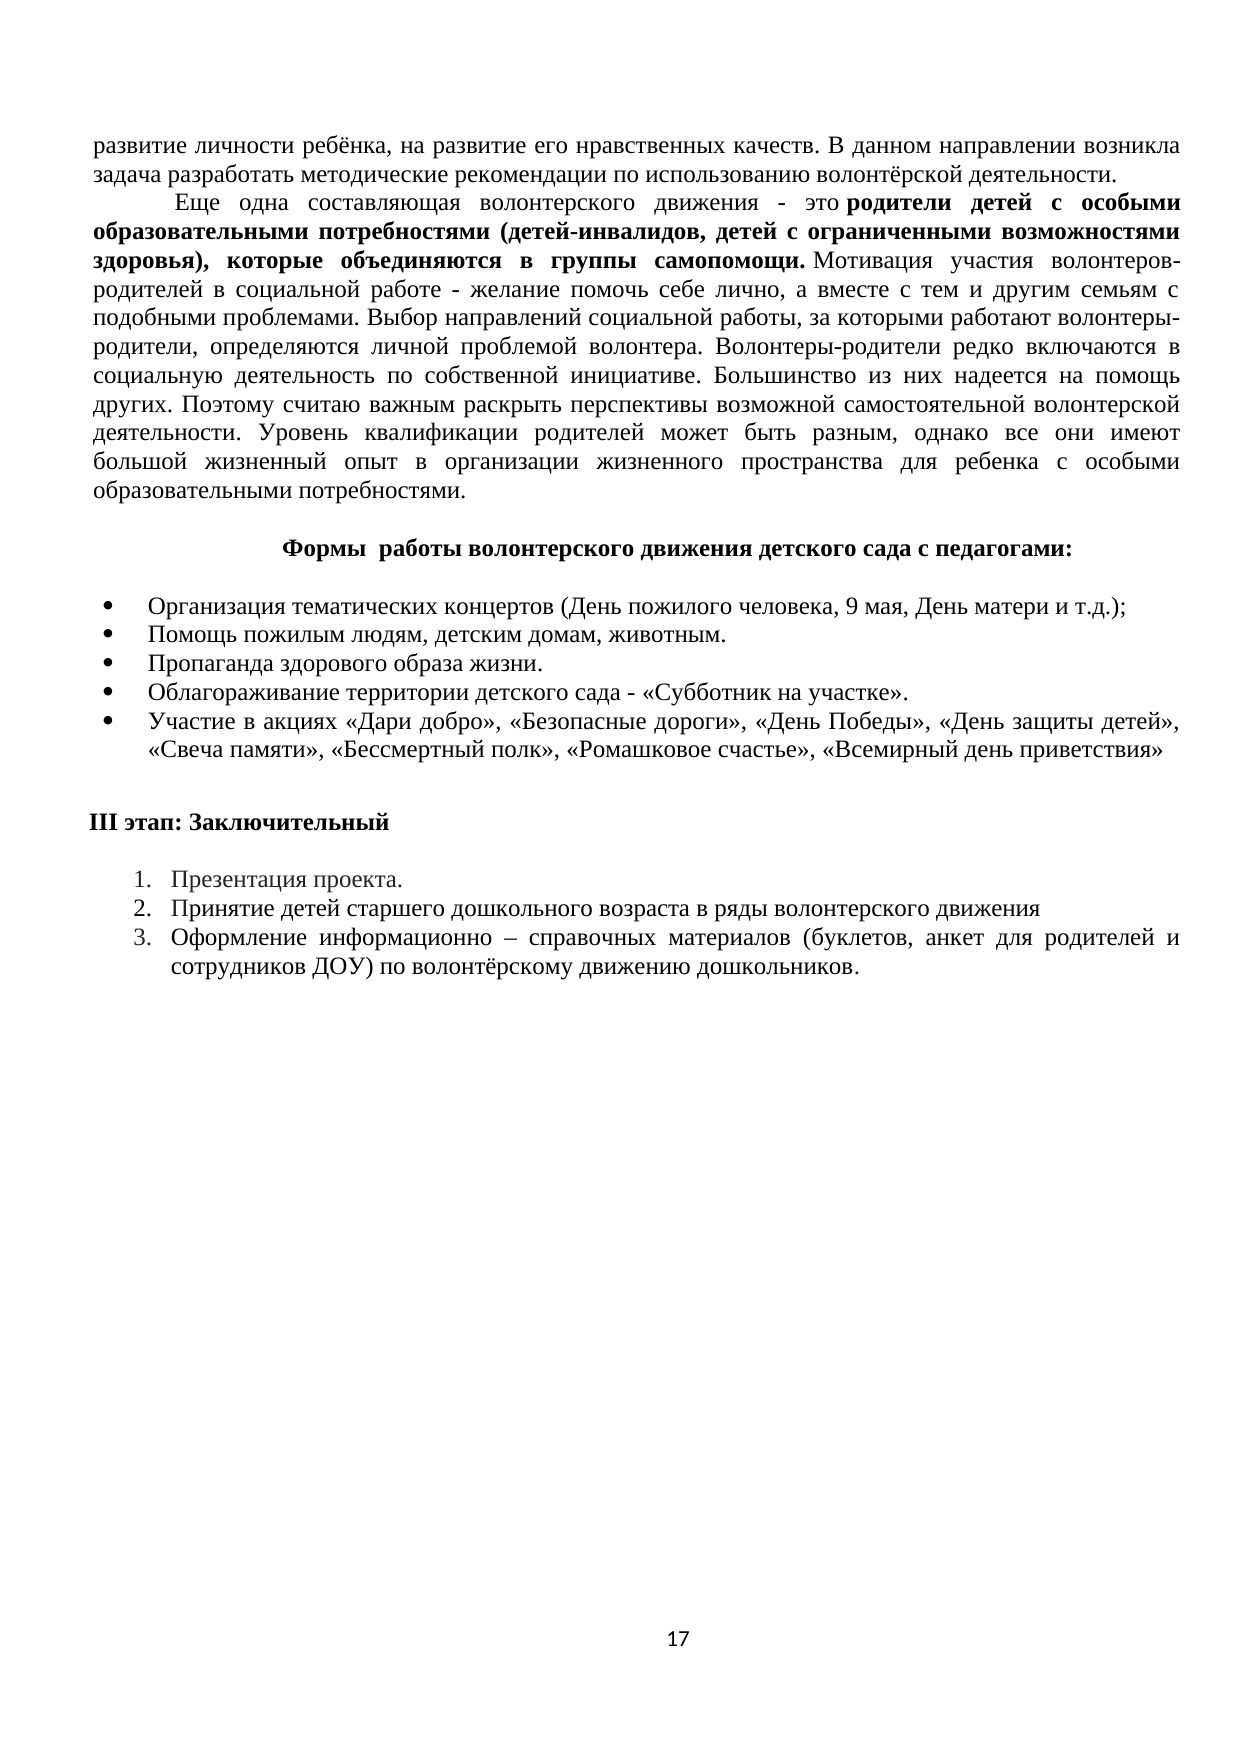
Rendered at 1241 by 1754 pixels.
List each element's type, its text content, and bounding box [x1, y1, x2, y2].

text III этап: Заключительный [89, 807, 1181, 835]
list Участие в акциях «Дари добро», «Безопасные дороги», «День Победы», «День защиты детей», «Свеча памяти», «Бессмертный полк», «Ромашковое счастье», «Всемирный день приветствия» [103, 706, 1181, 763]
list Презентация проекта. [133, 864, 1181, 893]
list Пропаганда здорового образа жизни. [103, 648, 1181, 677]
list Помощь пожилым людям, детским домам, животным. [103, 619, 1181, 648]
list Организация тематических концертов (День пожилого человека, 9 мая, День матери и т.д.); [103, 591, 1181, 619]
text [93, 130, 1181, 187]
list Принятие детей старшего дошкольного возраста в ряды волонтерского движения [133, 893, 1181, 922]
text Формы работы волонтерского движения детского сада с педагогами: [93, 533, 1181, 562]
list Облагораживание территории детского сада - «Субботник на участке». [103, 677, 1181, 706]
text Еще одна составляющая волонтерского движения - это родители детей с особыми образовательными потребностями (детей-инвалидов, детей с ограниченными возможностями здоровья), которые объединяются в группы самопомощи. Мотивация участия волонтеров-родителей в социальной работе - желание помочь себе лично, а вместе с тем и другим семьям с подобными проблемами. Выбор направлений социальной работы, за которыми работают волонтеры-родители, определяются личной проблемой волонтера. Волонтеры-родители редко включаются в социальную деятельность по собственной инициативе. Большинство из них надеется на помощь других. Поэтому считаю важным раскрыть перспективы возможной самостоятельной волонтерской деятельности. Уровень квалификации родителей может быть разным, однако все они имеют большой жизненный опыт в организации жизненного пространства для ребенка с особыми образовательными потребностями. [93, 187, 1181, 504]
list Оформление информационно – справочных материалов (буклетов, анкет для родителей и сотрудников ДОУ) по волонтёрскому движению дошкольников. [133, 922, 1181, 979]
